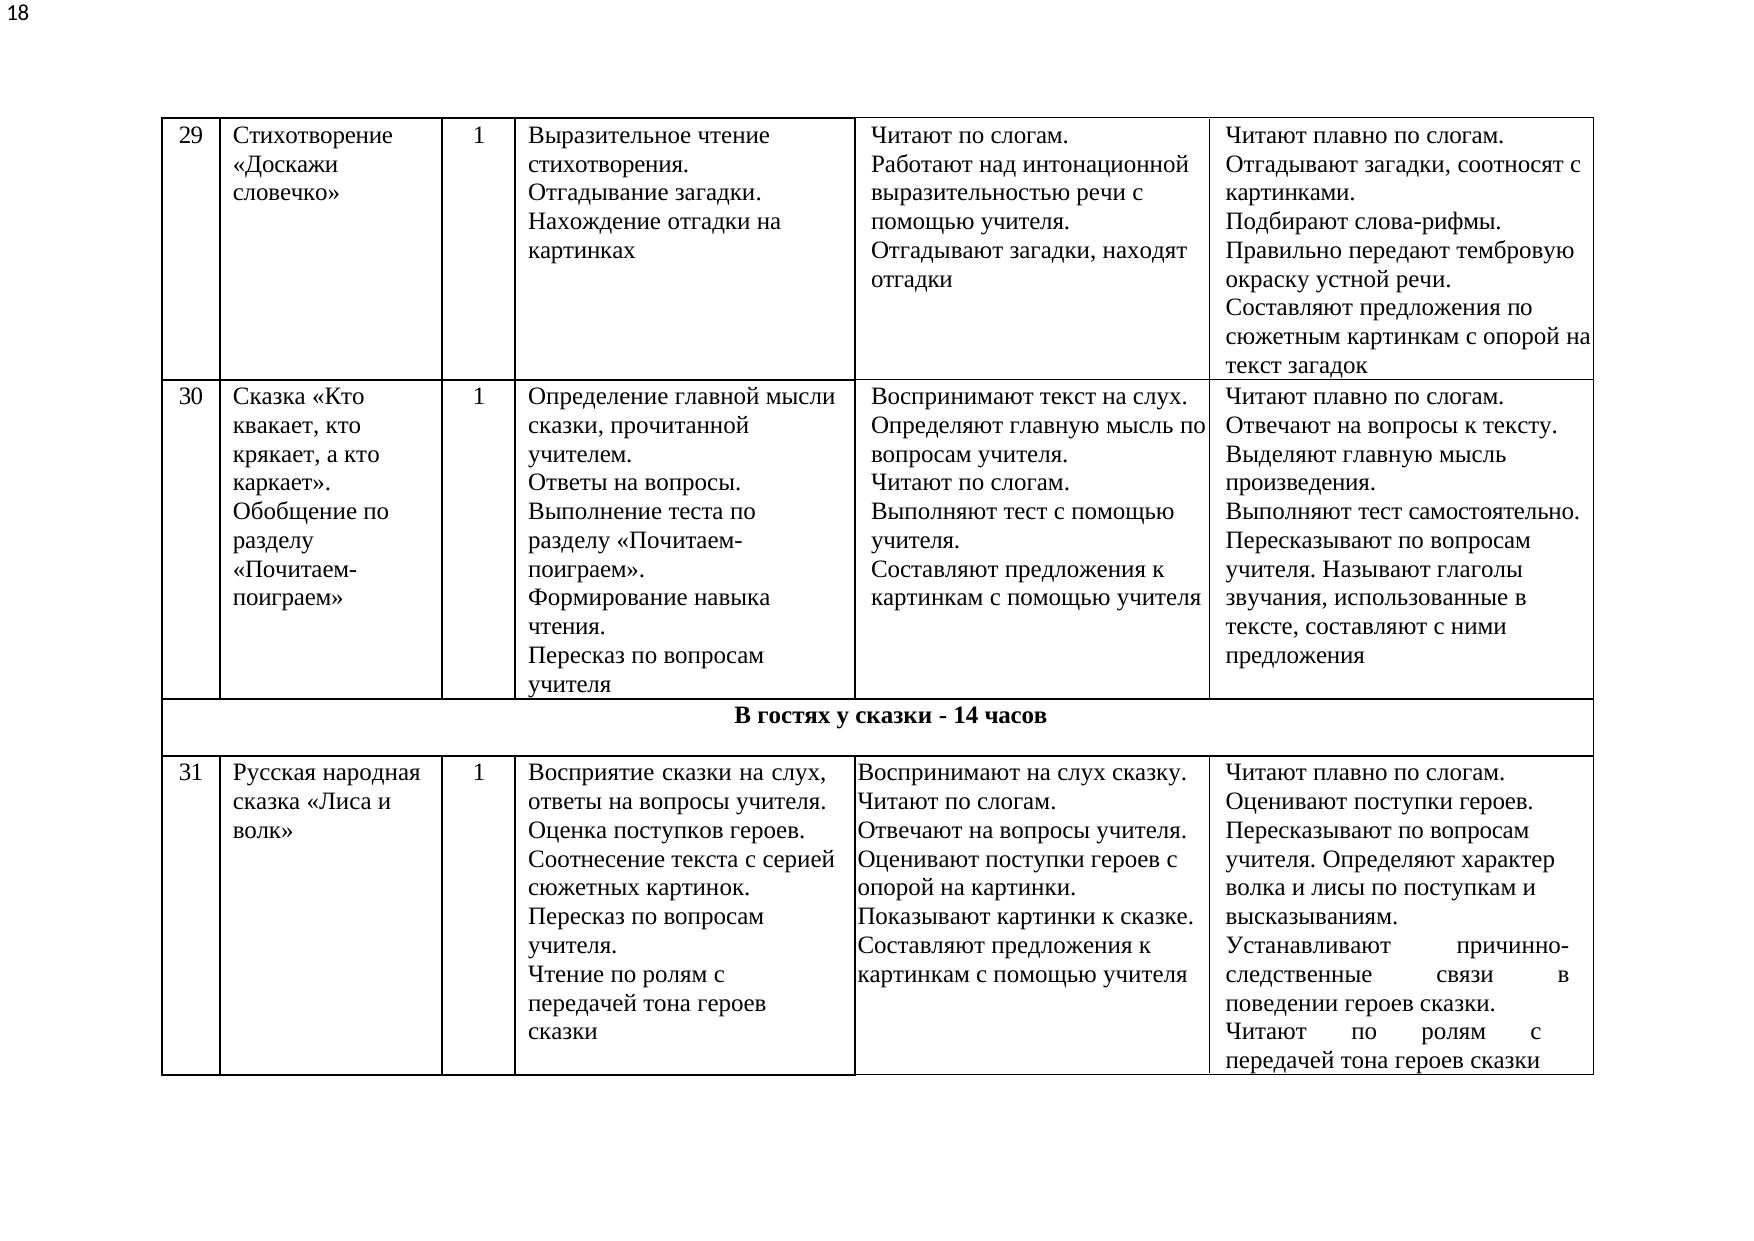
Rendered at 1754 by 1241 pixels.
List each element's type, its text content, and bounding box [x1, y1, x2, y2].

table_cell Воспринимают на слух сказку. Читают по слогам. Отвечают на вопросы учителя. Оценивают поступки героев с опорой на картинки. Показывают картинки к сказке. Составляют предложения к картинкам с помощью учителя [856, 757, 1210, 1074]
table_header Стихотворение «Доскажи словечко» [221, 119, 441, 379]
table_cell 31 [163, 757, 219, 1074]
table_cell Воспринимают текст на слух. Определяют главную мысль по вопросам учителя. Читают по слогам. Выполняют тест с помощью учителя. Составляют предложения к картинкам с помощью учителя [856, 380, 1209, 697]
table_header 29 [163, 119, 219, 379]
table_header Читают плавно по слогам. Отгадывают загадки, соотносят с картинками. Подбирают слова-рифмы. Правильно передают тембровую окраску устной речи. Составляют предложения по сюжетным картинкам с опорой на текст загадок [1210, 118, 1593, 379]
table_header Выразительное чтение стихотворения. Отгадывание загадки. Нахождение отгадки на картинках [516, 119, 854, 379]
table_cell Читают плавно по слогам. Оценивают поступки героев. Пересказывают по вопросам учителя. Определяют характер волка и лисы по поступкам и высказываниям. Устанавливают причинно-следственные связи в поведении героев сказки. Читают по ролям с передачей тона героев сказки [1210, 757, 1593, 1074]
table_cell 1 [443, 757, 514, 1074]
table_header 1 [443, 119, 514, 379]
table_cell 30 [163, 381, 219, 697]
table_cell Читают плавно по слогам. Отвечают на вопросы к тексту. Выделяют главную мысль произведения. Выполняют тест самостоятельно. Пересказывают по вопросам учителя. Называют глаголы звучания, использованные в тексте, составляют с ними предложения [1210, 380, 1593, 697]
table_cell Определение главной мысли сказки, прочитанной учителем. Ответы на вопросы. Выполнение теста по разделу «Почитаем- поиграем». Формирование навыка чтения. Пересказ по вопросам учителя [516, 381, 854, 697]
table_cell 1 [443, 381, 514, 697]
table_cell Сказка «Кто квакает, кто крякает, а кто каркает». Обобщение по разделу «Почитаем- поиграем» [221, 381, 441, 697]
table_cell Русская народная сказка «Лиса и волк» [221, 757, 441, 1074]
table_cell Восприятие сказки на слух, ответы на вопросы учителя. Оценка поступков героев. Соотнесение текста с серией сюжетных картинок. Пересказ по вопросам учителя. Чтение по ролям с передачей тона героев сказки [516, 757, 854, 1074]
table_cell В гостях у сказки - 14 часов [163, 700, 1593, 755]
table_header Читают по слогам. Работают над интонационной выразительностью речи с помощью учителя. Отгадывают загадки, находят отгадки [856, 118, 1210, 379]
